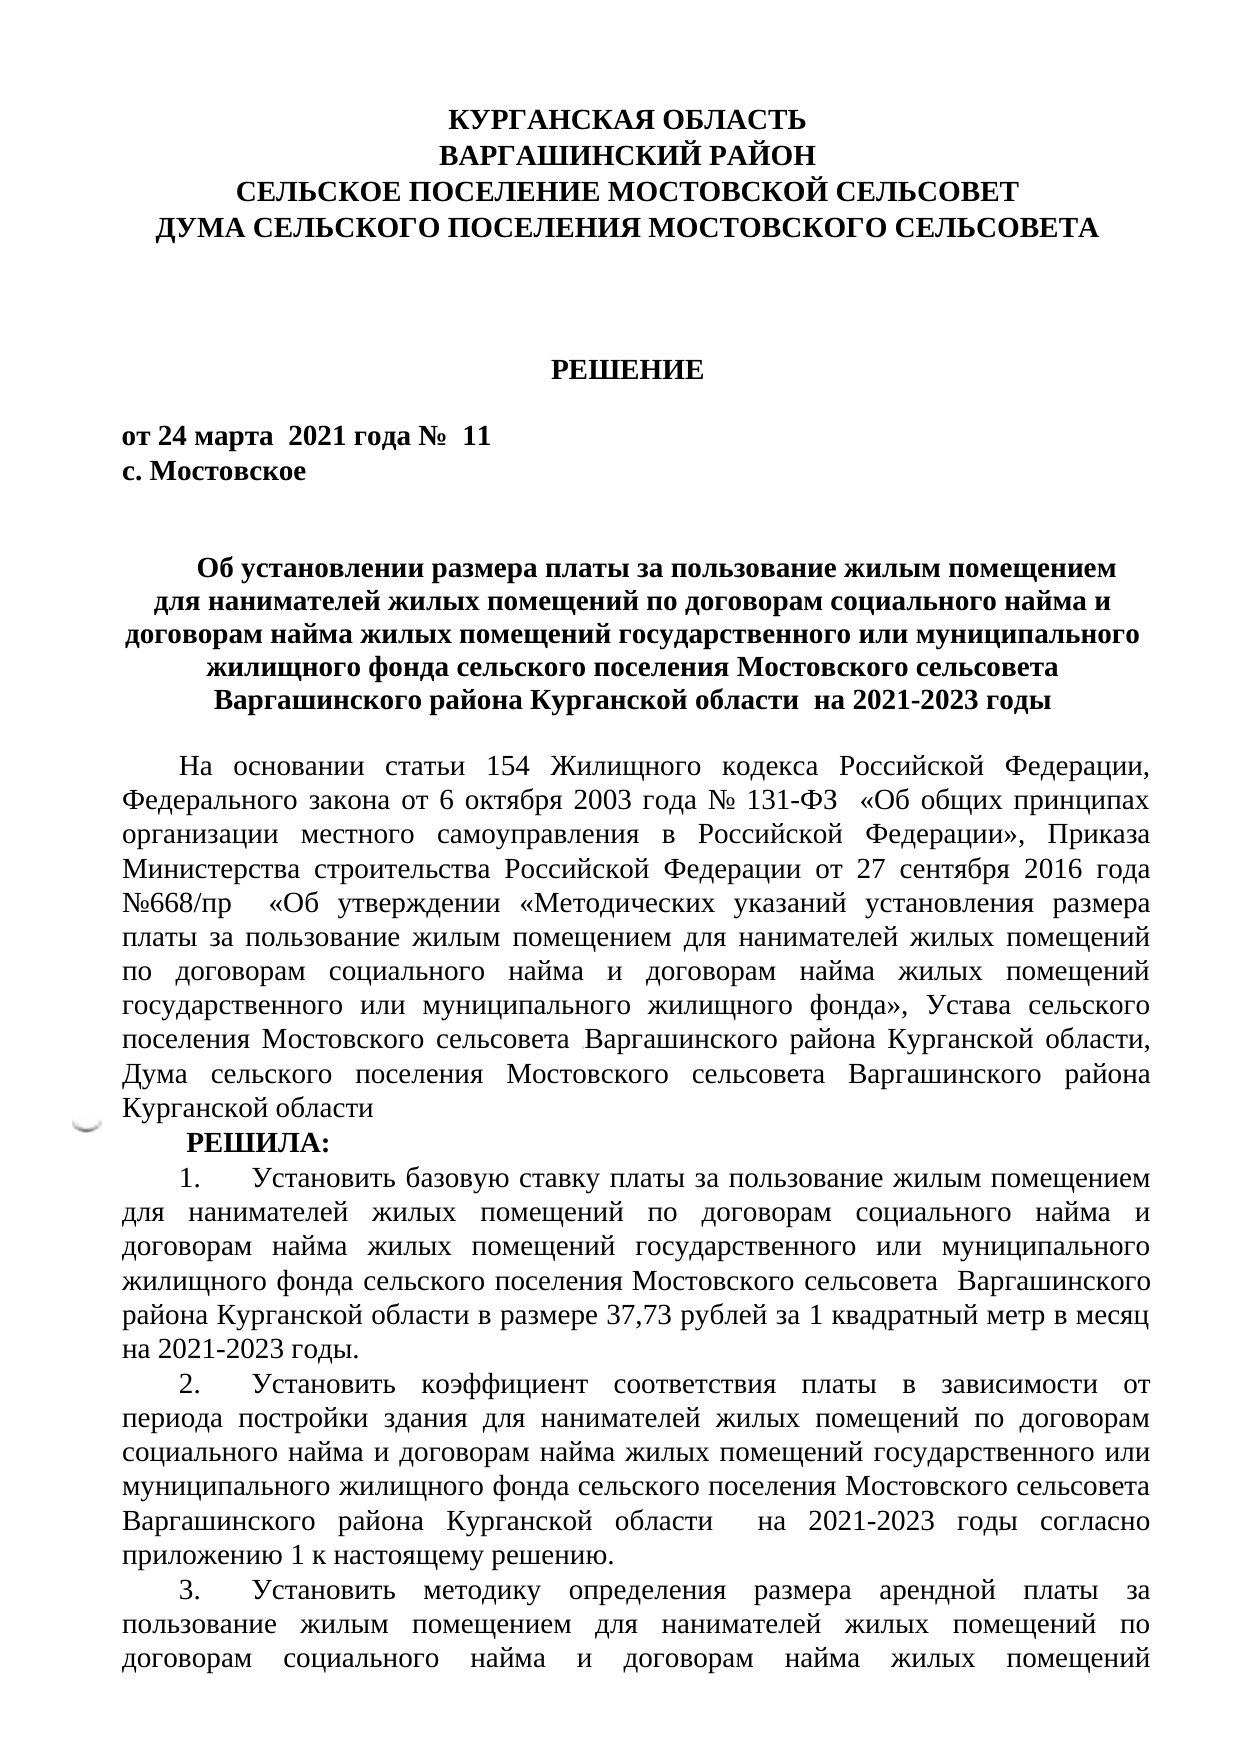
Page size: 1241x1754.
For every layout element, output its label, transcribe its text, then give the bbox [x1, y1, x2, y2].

text РЕШЕНИЕ [103, 352, 1152, 385]
text от 24 марта 2021 года № 11 [121, 418, 1152, 452]
text РЕШИЛА: [122, 1125, 1151, 1158]
text Об установлении размера платы за пользование жилым помещением для нанимателей жилых помещений по договорам социального найма и договорам найма жилых помещений государственного или муниципального жилищного фонда сельского поселения Мостовского сельсовета Варгашинского района Курганской области на 2021-2023 годы [122, 551, 1143, 715]
text ДУМА СЕЛЬСКОГО ПОСЕЛЕНИЯ МОСТОВСКОГО СЕЛЬСОВЕТА [103, 211, 1152, 244]
list Установить коэффициент соответствия платы в зависимости от периода постройки здания для нанимателей жилых помещений по договорам социального найма и договорам найма жилых помещений государственного или муниципального жилищного фонда сельского поселения Мостовского сельсовета Варгашинского района Курганской области на 2021-2023 годы согласно приложению 1 к настоящему решению. [122, 1366, 1151, 1570]
text ВАРГАШИНСКИЙ РАЙОН [103, 138, 1152, 172]
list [122, 1572, 1151, 1674]
list Установить базовую ставку платы за пользование жилым помещением для нанимателей жилых помещений по договорам социального найма и договорам найма жилых помещений государственного или муниципального жилищного фонда сельского поселения Мостовского сельсовета Варгашинского района Курганской области в размере 37,73 рублей за 1 квадратный метр в месяц на 2021-2023 годы. [122, 1160, 1151, 1364]
text СЕЛЬСКОЕ ПОСЕЛЕНИЕ МОСТОВСКОЙ СЕЛЬСОВЕТ [103, 174, 1152, 208]
picture [72, 1119, 102, 1133]
text КУРГАНСКАЯ ОБЛАСТЬ [103, 102, 1152, 136]
text с. Мостовское [122, 454, 1143, 487]
text На основании статьи 154 Жилищного кодекса Российской Федерации, Федерального закона от 6 октября 2003 года № 131-ФЗ «Об общих принципах организации местного самоуправления в Российской Федерации», Приказа Министерства строительства Российской Федерации от 27 сентября 2016 года №668/пр «Об утверждении «Методических указаний установления размера платы за пользование жилым помещением для нанимателей жилых помещений по договорам социального найма и договорам найма жилых помещений государственного или муниципального жилищного фонда», Устава сельского поселения Мостовского сельсовета Варгашинского района Курганской области, Дума сельского поселения Мостовского сельсовета Варгашинского района Курганской области [122, 748, 1151, 1123]
